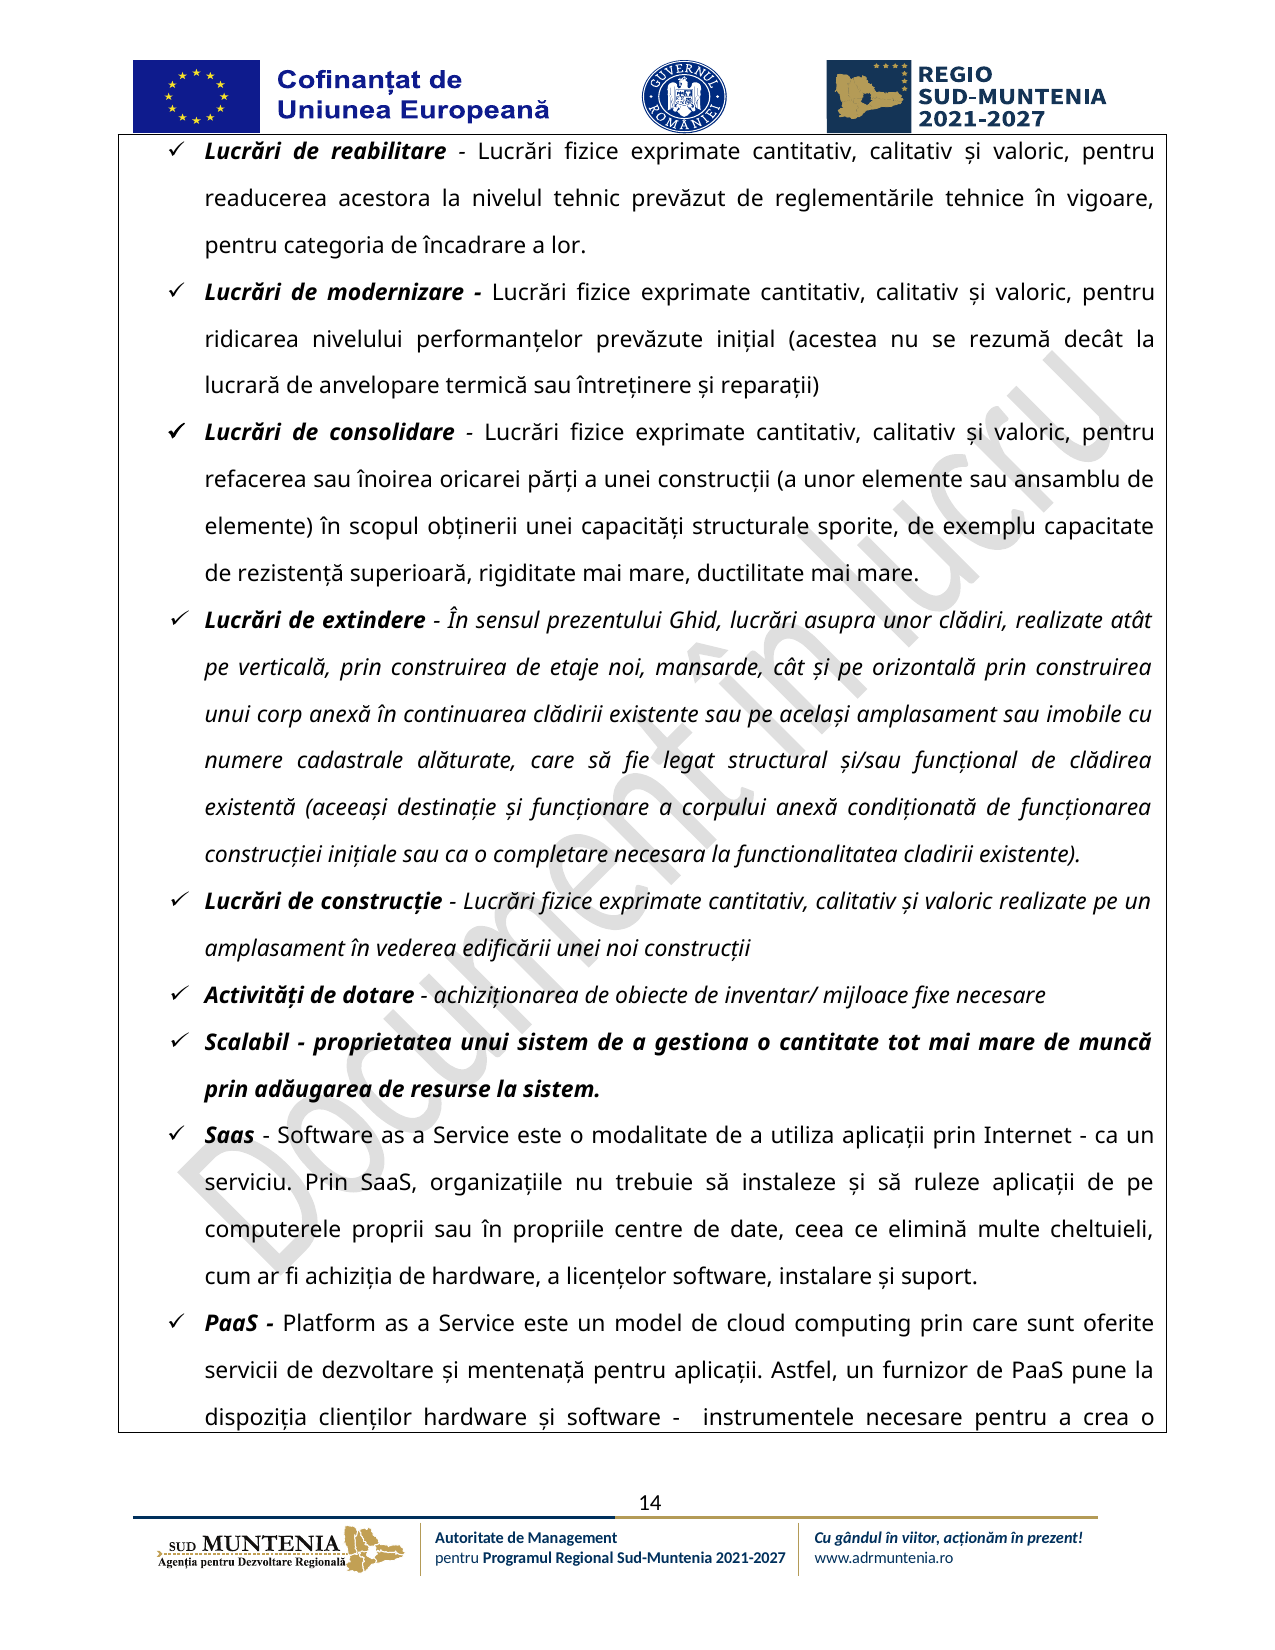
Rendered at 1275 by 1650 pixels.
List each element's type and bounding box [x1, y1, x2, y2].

table_header [119, 135, 1166, 1432]
